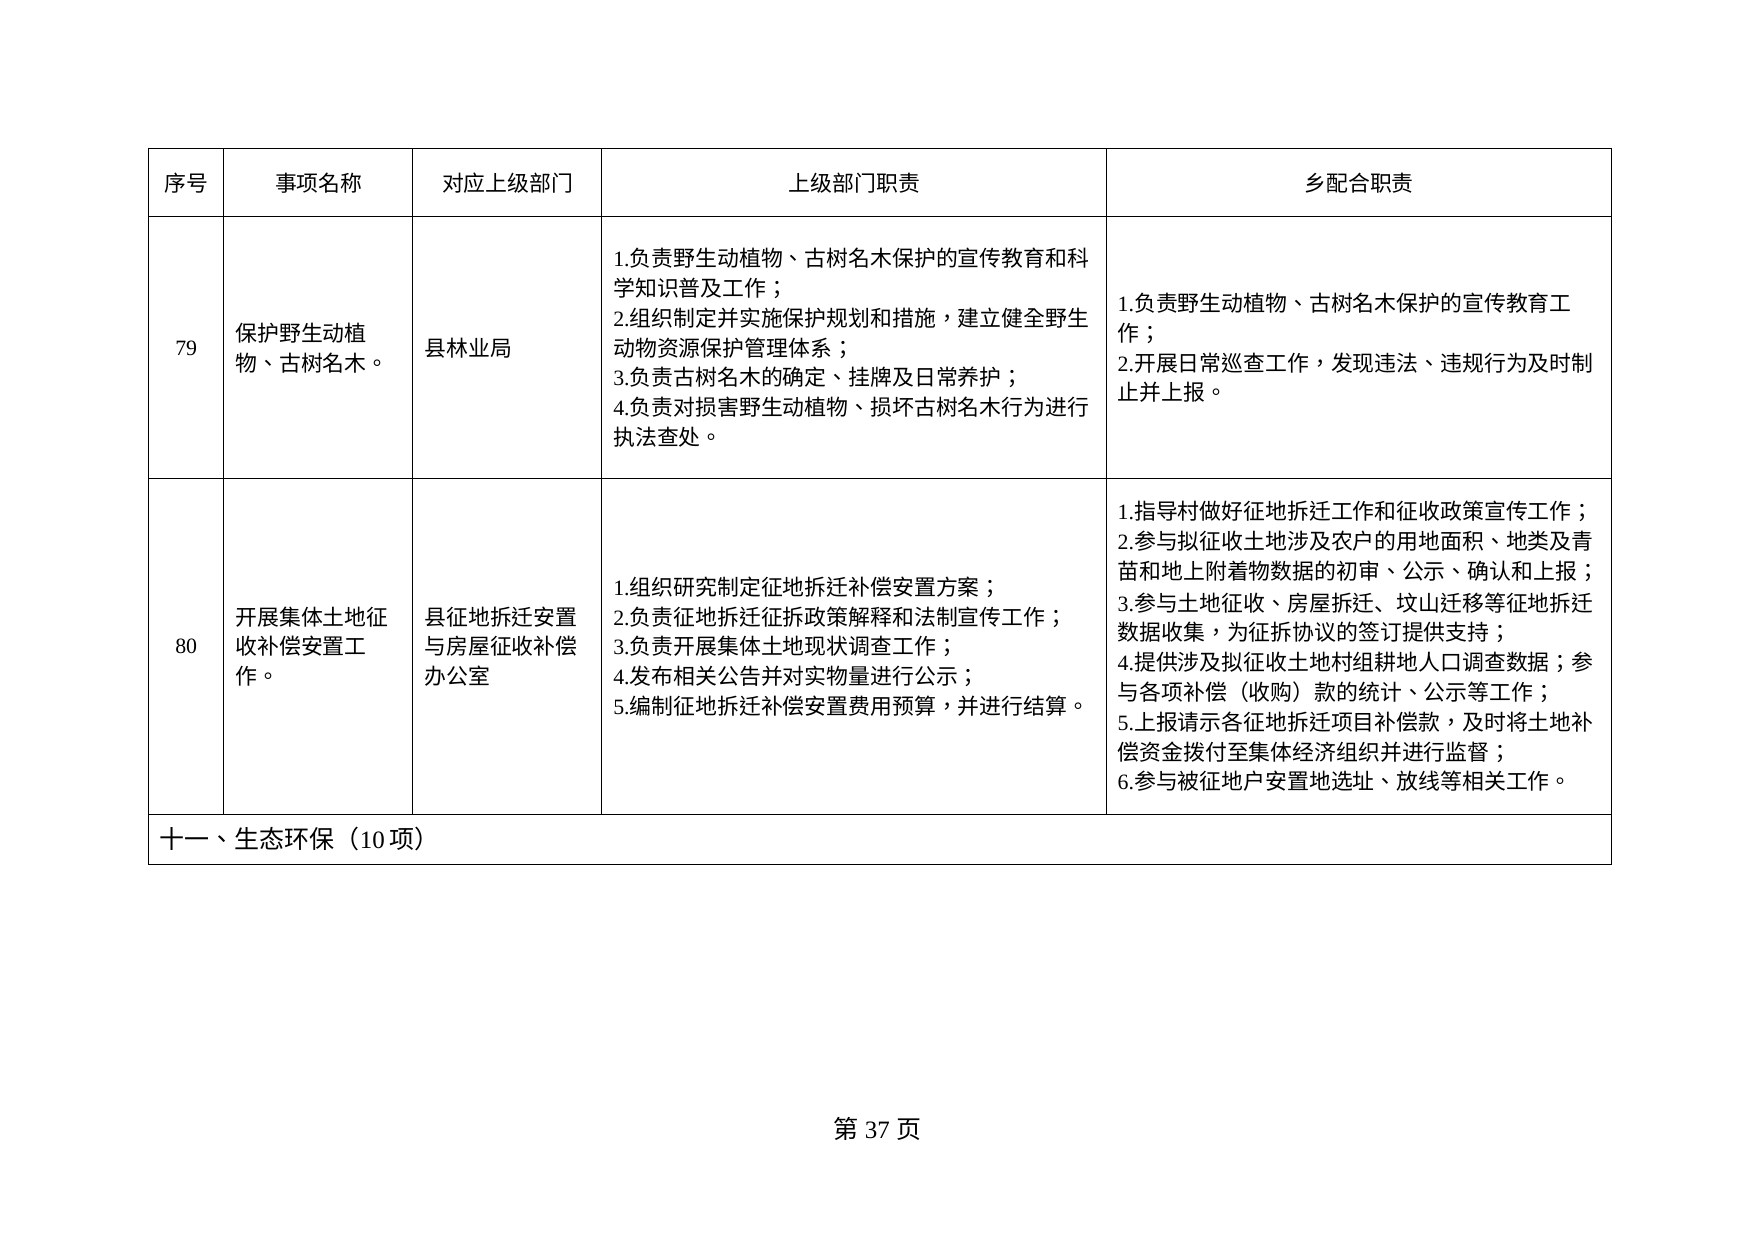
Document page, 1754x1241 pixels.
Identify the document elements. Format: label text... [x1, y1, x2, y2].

table_cell 开展集体土地征收补偿安置工作。 [224, 479, 412, 813]
table_header 序号 [149, 149, 223, 216]
table_cell 1.负责野生动植物、古树名木保护的宣传教育工作； 2.开展日常巡查工作，发现违法、违规行为及时制止并上报。 [1107, 217, 1611, 478]
table_cell 80 [149, 479, 223, 813]
table_cell 十一、生态环保（10项） [149, 815, 1611, 863]
table_header 对应上级部门 [413, 149, 601, 216]
table_cell 1.负责野生动植物、古树名木保护的宣传教育和科学知识普及工作； 2.组织制定并实施保护规划和措施，建立健全野生动物资源保护管理体系； 3.负责古树名木的确定、挂牌及日常养护； 4.负责对损害野生动植物、损坏古树名木行为进行执法查处。 [602, 217, 1106, 478]
table_cell 保护野生动植物、古树名木。 [224, 217, 412, 478]
table_cell 79 [149, 217, 223, 478]
table_header 事项名称 [224, 149, 412, 216]
table_cell 1.组织研究制定征地拆迁补偿安置方案； 2.负责征地拆迁征拆政策解释和法制宣传工作； 3.负责开展集体土地现状调查工作； 4.发布相关公告并对实物量进行公示； 5.编制征地拆迁补偿安置费用预算，并进行结算。 [602, 479, 1106, 813]
table_header 上级部门职责 [602, 149, 1106, 216]
table_cell 1.指导村做好征地拆迁工作和征收政策宣传工作； 2.参与拟征收土地涉及农户的用地面积、地类及青苗和地上附着物数据的初审、公示、确认和上报； 3.参与土地征收、房屋拆迁、坟山迁移等征地拆迁数据收集，为征拆协议的签订提供支持； 4.提供涉及拟征收土地村组耕地人口调查数据；参与各项补偿（收购）款的统计、公示等工作； 5.上报请示各征地拆迁项目补偿款，及时将土地补偿资金拨付至集体经济组织并进行监督； 6.参与被征地户安置地选址、放线等相关工作。 [1107, 479, 1611, 813]
table_cell 县征地拆迁安置与房屋征收补偿办公室 [413, 479, 601, 813]
table_cell 县林业局 [413, 217, 601, 478]
table_header 乡配合职责 [1107, 149, 1611, 216]
